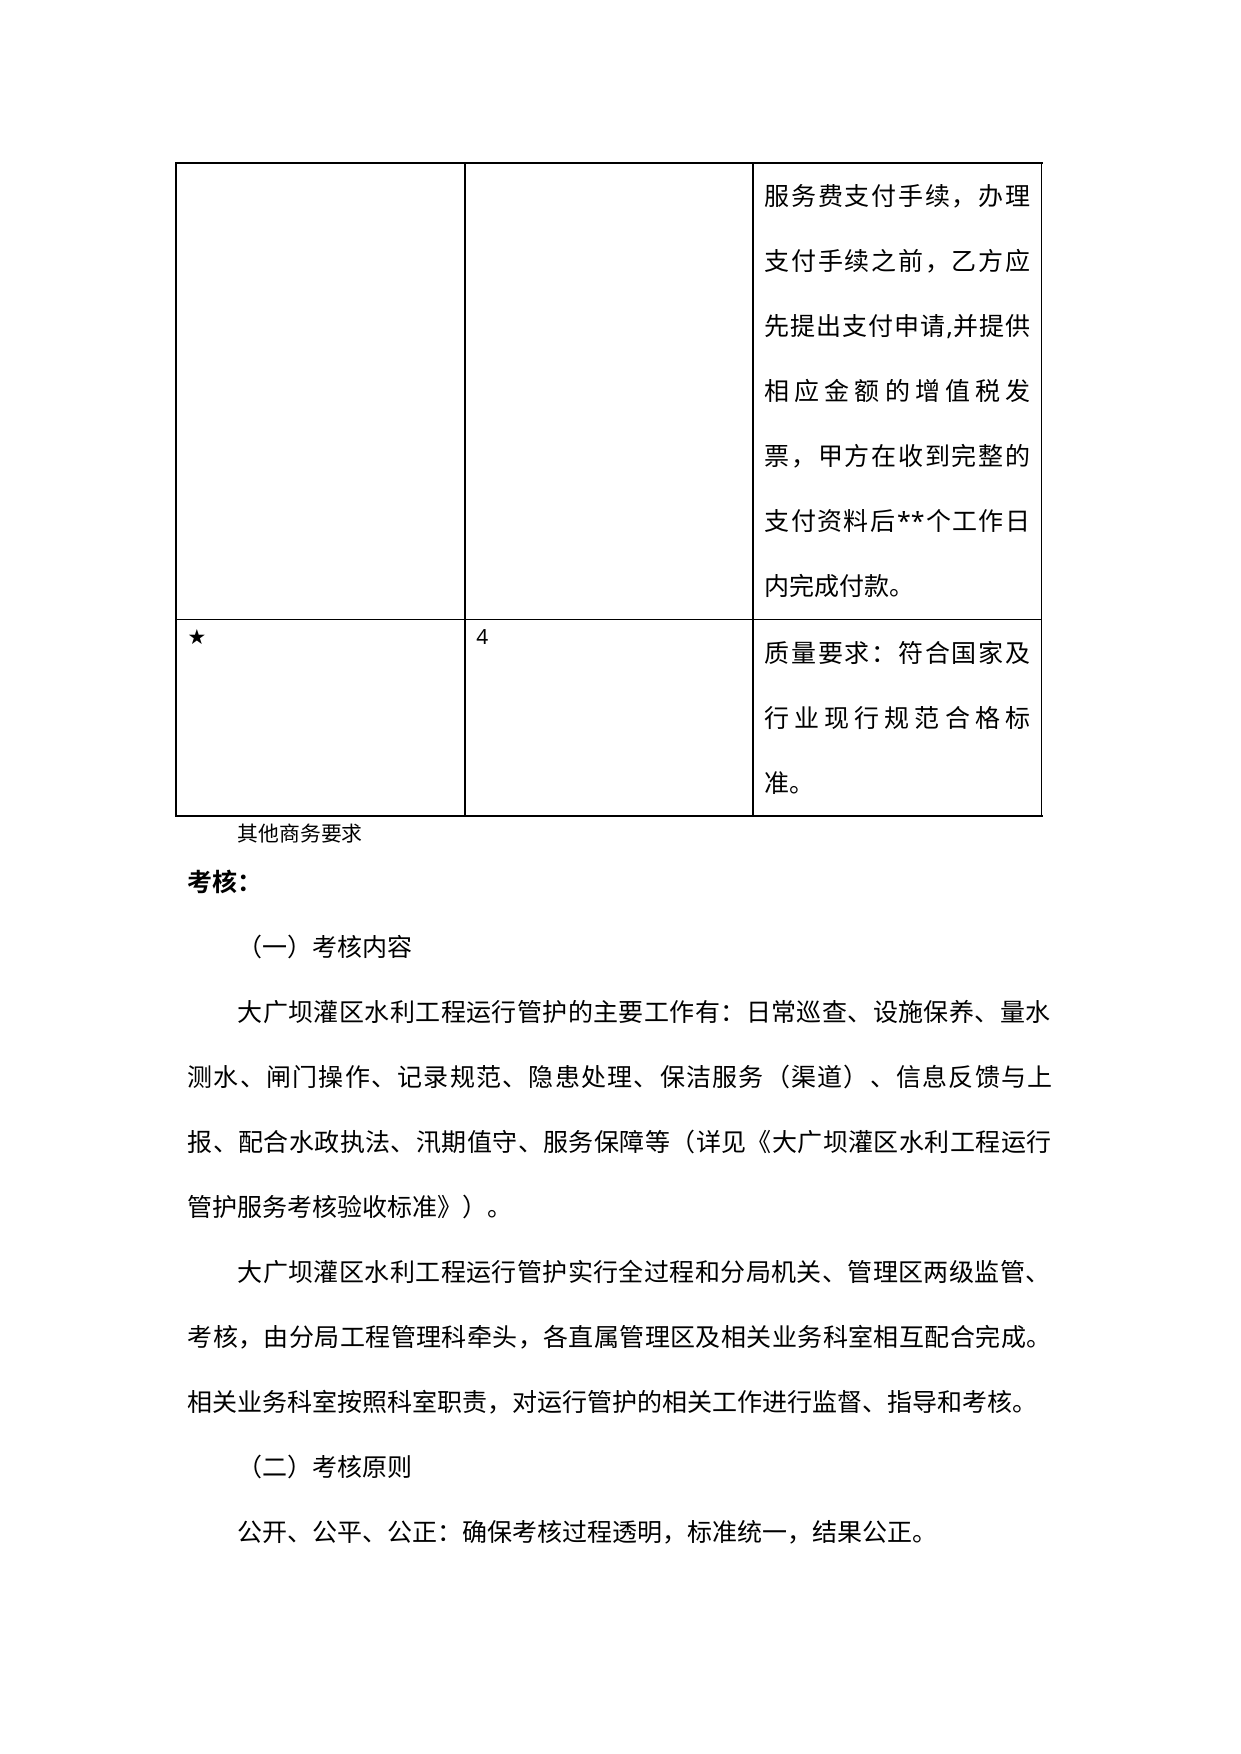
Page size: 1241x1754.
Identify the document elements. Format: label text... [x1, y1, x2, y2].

table_cell 3 [466, 164, 752, 618]
text （二）考核原则 [187, 1434, 1053, 1499]
text 考核： [187, 849, 1053, 914]
text 公开、公平、公正：确保考核过程透明，标准统一，结果公正。 [187, 1499, 1053, 1564]
text （一）考核内容 [187, 914, 1053, 979]
table_cell 4 [466, 620, 752, 815]
table_cell ★ [177, 620, 464, 815]
text 其他商务要求 [187, 817, 1053, 849]
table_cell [754, 164, 1041, 618]
table_cell 质量要求：符合国家及行业现行规范合格标准。 [754, 620, 1041, 815]
table_cell [177, 164, 464, 618]
text 大广坝灌区水利工程运行管护的主要工作有：日常巡查、设施保养、量水测水、闸门操作、记录规范、隐患处理、保洁服务（渠道）、信息反馈与上报、配合水政执法、汛期值守、服务保障等（详见《大广坝灌区水利工程运行管护服务考核验收标准》）。 [187, 979, 1053, 1239]
text 大广坝灌区水利工程运行管护实行全过程和分局机关、管理区两级监管、考核，由分局工程管理科牵头，各直属管理区及相关业务科室相互配合完成。相关业务科室按照科室职责，对运行管护的相关工作进行监督、指导和考核。 [187, 1239, 1053, 1434]
